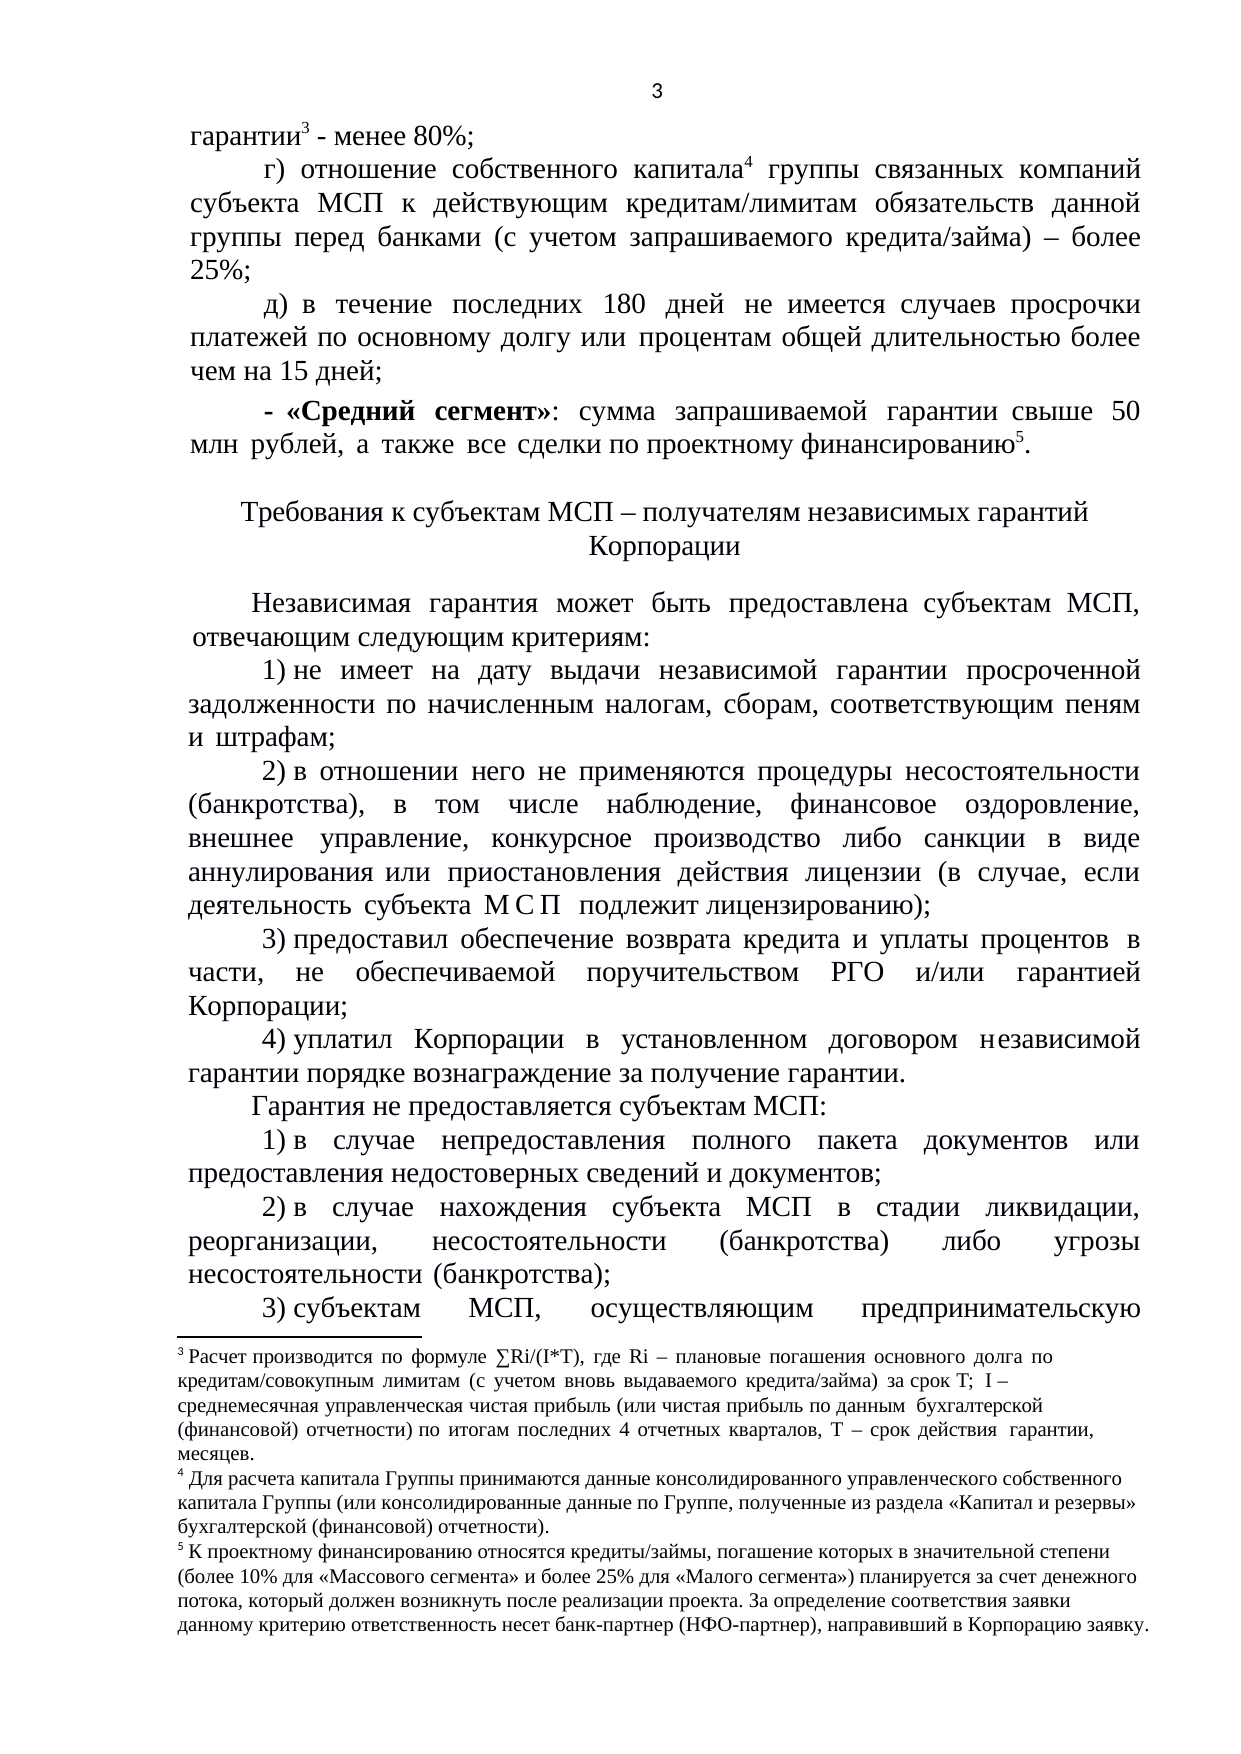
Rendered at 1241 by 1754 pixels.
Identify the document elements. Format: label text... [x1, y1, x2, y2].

text Гарантия не предоставляется субъектам МСП: [112, 1088, 1152, 1122]
text - «Средний сегмент»: сумма запрашиваемой гарантии свыше 50 млн рублей, а также все сделки по проектному финансированию. [190, 393, 1141, 461]
list в случае нахождения субъекта МСП в стадии ликвидации, реорганизации, несостоятельности (банкротства) либо угрозы несостоятельности (банкротства); [188, 1189, 1140, 1290]
list уплатил Корпорации в установленном договором независимой гарантии порядке вознаграждение за получение гарантии. [188, 1021, 1141, 1088]
list предоставил обеспечение возврата кредита и уплаты процентов в части, не обеспечиваемой поручительством РГО и/или гарантией Корпорации; [188, 921, 1141, 1021]
list в случае непредоставления полного пакета документов или предоставления недостоверных сведений и документов; [188, 1122, 1140, 1189]
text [190, 118, 1141, 152]
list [188, 1290, 1141, 1323]
list в отношении него не применяются процедуры несостоятельности (банкротства), в том числе наблюдение, финансовое оздоровление, внешнее управление, конкурсное производство либо санкции в виде аннулирования или приостановления действия лицензии (в случае, если деятельность субъекта МСП подлежит лицензированию); [188, 753, 1140, 921]
text Требования к субъектам МСП – получателям независимых гарантий Корпорации [177, 494, 1152, 561]
text д) в течение последних 180 дней не имеется случаев просрочки платежей по основному долгу или процентам общей длительностью более чем на 15 дней; [190, 286, 1141, 386]
list не имеет на дату выдачи независимой гарантии просроченной задолженности по начисленным налогам, сборам, соответствующим пеням и штрафам; [188, 652, 1141, 753]
text г) отношение собственного капитала группы связанных компаний субъекта МСП к действующим кредитам/лимитам обязательств данной группы перед банками (с учетом запрашиваемого кредита/займа) – более 25%; [190, 152, 1141, 286]
text Независимая гарантия может быть предоставлена субъектам МСП, отвечающим следующим критериям: [192, 585, 1140, 652]
